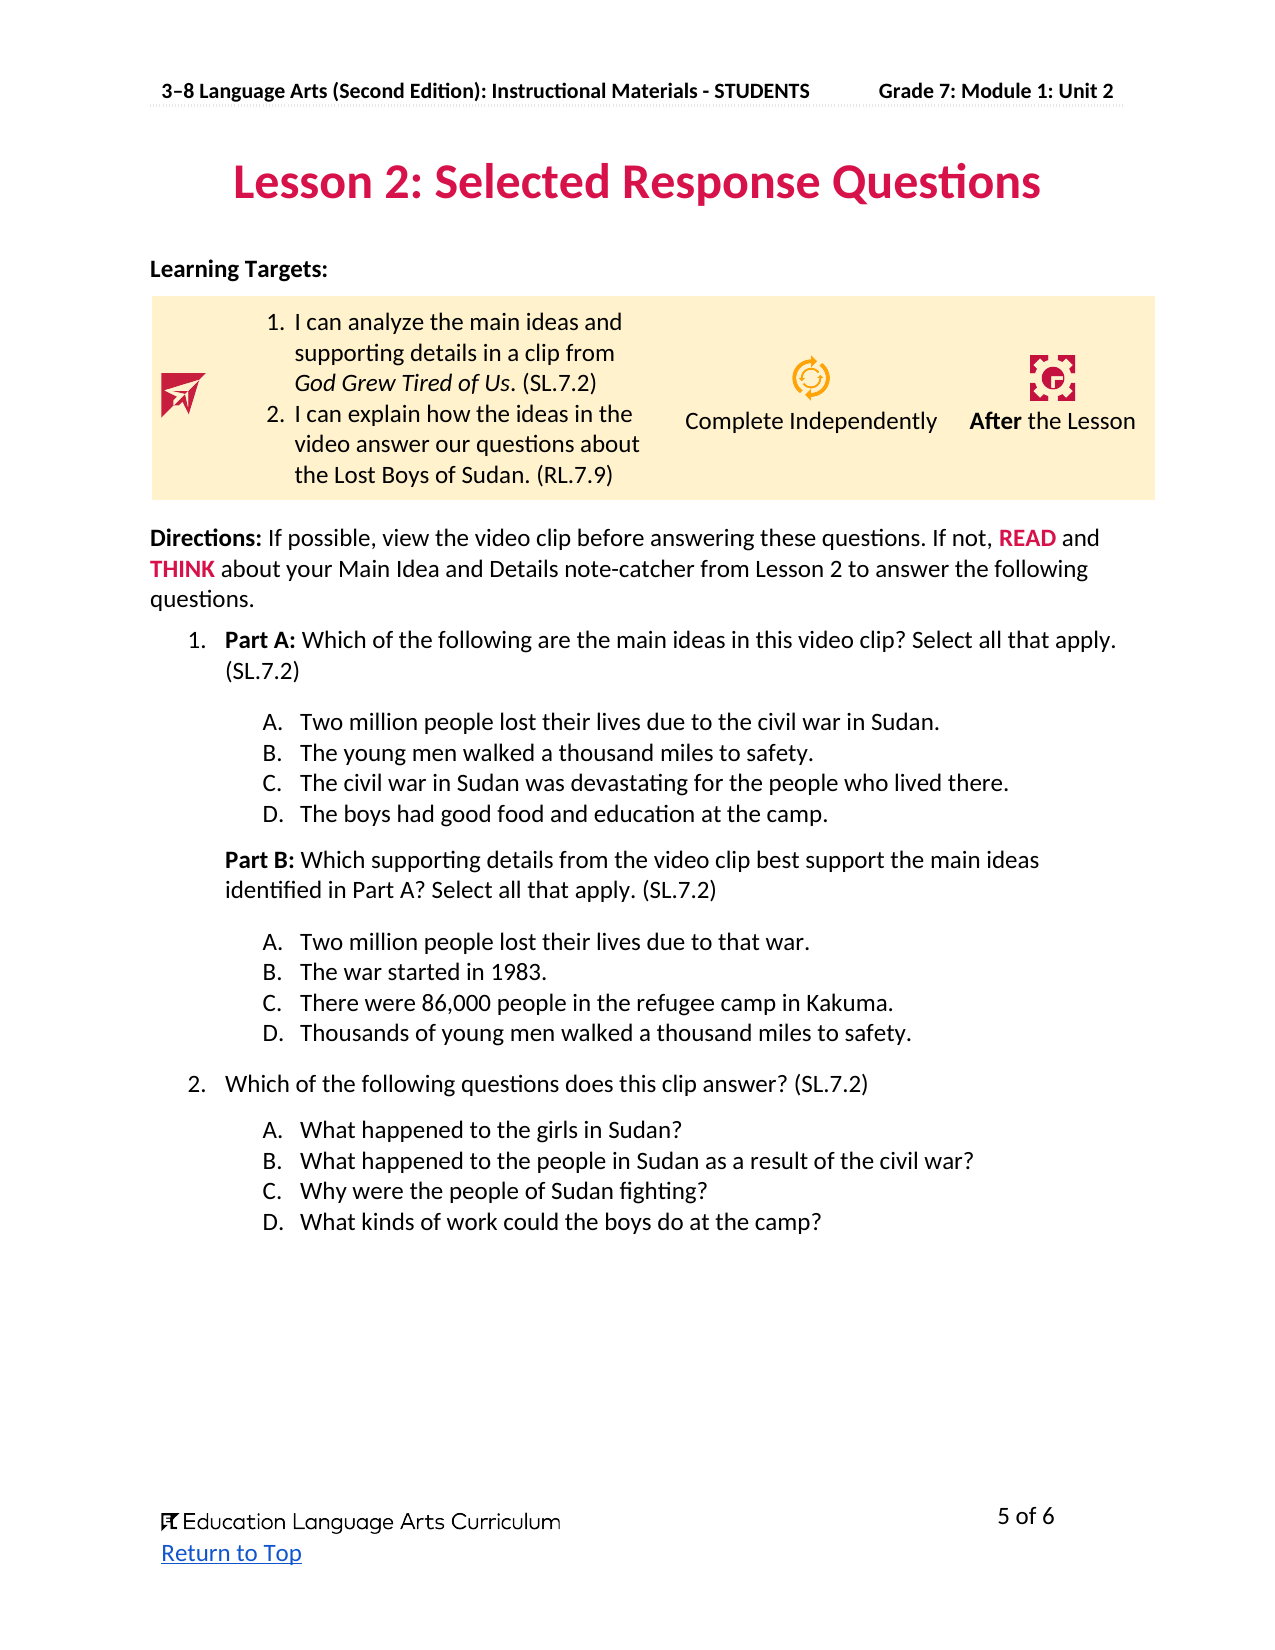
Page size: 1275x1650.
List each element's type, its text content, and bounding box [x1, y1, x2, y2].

list Two million people lost their lives due to that war. [262, 926, 1125, 956]
picture [161, 373, 207, 418]
picture [161, 1508, 560, 1534]
list The war started in 1983. [262, 956, 1125, 987]
list There were 86,000 people in the refugee camp in Kakuma. [262, 987, 1125, 1017]
list What happened to the people in Sudan as a result of the civil war? [262, 1145, 1125, 1175]
list Why were the people of Sudan fighting? [262, 1175, 1125, 1206]
text Part B: Which supporting details from the video clip best support the main ideas identified in Part A? Select all that apply. (SL.7.2) [225, 844, 1125, 905]
table_header I can analyze the main ideas and supporting details in a clip from God Grew Tired of Us. (SL.7.2) I can explain how the ideas in the video answer our questions about the Lost Boys of Sudan. (RL.7.9) [246, 296, 673, 500]
list The civil war in Sudan was devastating for the people who lived there. [262, 767, 1125, 798]
list The young men walked a thousand miles to safety. [262, 737, 1125, 767]
text Directions: If possible, view the video clip before answering these questions. If not, READ and THINK about your Main Idea and Details note-catcher from Lesson 2 to answer the following questions. [150, 523, 1125, 614]
table_header After the Lesson [949, 296, 1155, 500]
subtitle Learning Targets: [150, 253, 1125, 283]
list What happened to the girls in Sudan? [262, 1114, 1125, 1145]
list Which of the following questions does this clip answer? (SL.7.2) [187, 1068, 1125, 1099]
picture [788, 355, 834, 401]
list The boys had good food and education at the camp. [262, 798, 1125, 828]
table_header Complete Independently [673, 296, 949, 500]
list What kinds of work could the boys do at the camp? [262, 1206, 1125, 1236]
picture [1030, 355, 1075, 401]
subtitle Lesson 2: Selected Response Questions [150, 150, 1125, 211]
list Two million people lost their lives due to the civil war in Sudan. [262, 706, 1125, 737]
table_header [152, 296, 246, 500]
list Part A: Which of the following are the main ideas in this video clip? Select all that apply. (SL.7.2) [187, 624, 1125, 686]
list Thousands of young men walked a thousand miles to safety. [262, 1017, 1125, 1048]
